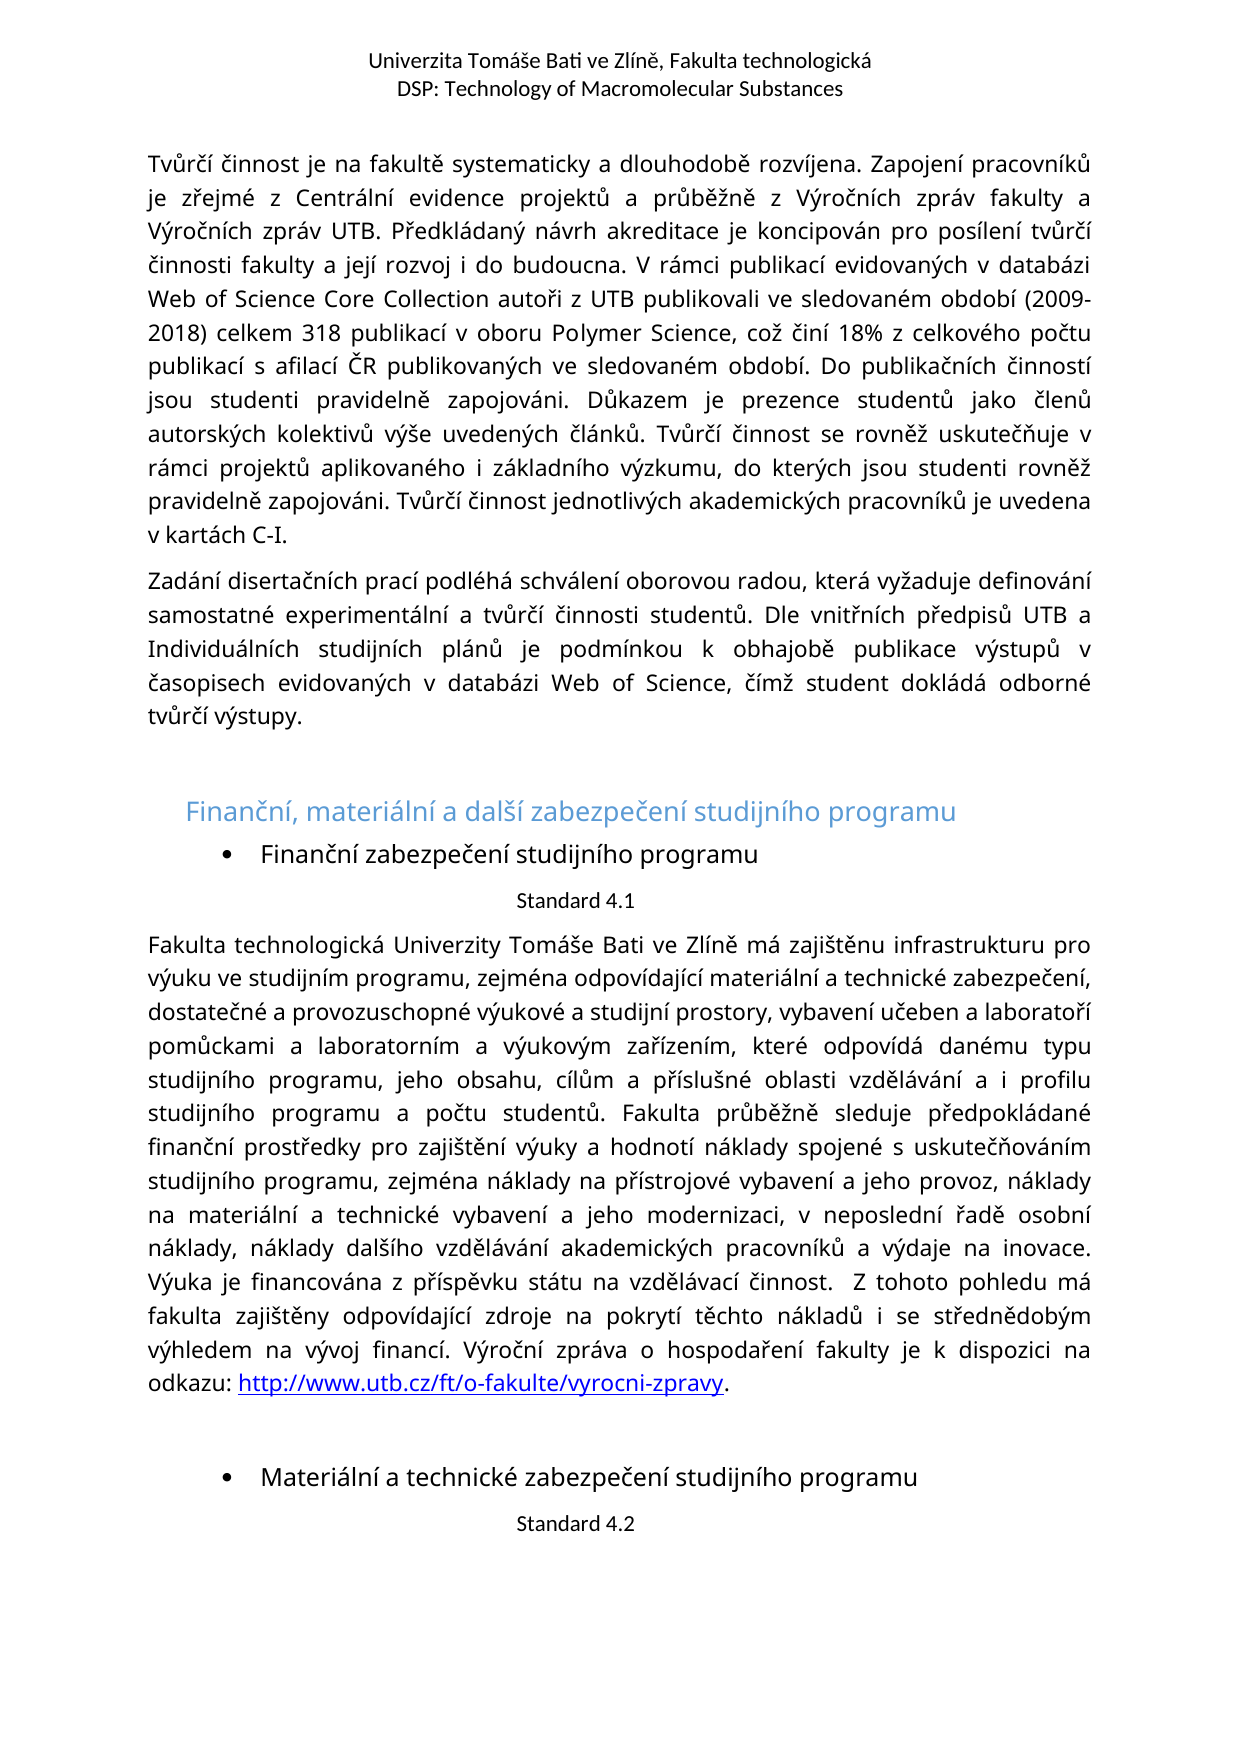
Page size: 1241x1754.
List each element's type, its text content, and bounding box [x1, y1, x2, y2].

subtitle Materiální a technické zabezpečení studijního programu [223, 1460, 1092, 1494]
text Zadání disertačních prací podléhá schválení oborovou radou, která vyžaduje definování samostatné experimentální a tvůrčí činnosti studentů. Dle vnitřních předpisů UTB a Individuálních studijních plánů je podmínkou k obhajobě publikace výstupů v časopisech evidovaných v databázi Web of Science, čímž student dokládá odborné tvůrčí výstupy. [148, 565, 1092, 731]
text Fakulta technologická Univerzity Tomáše Bati ve Zlíně má zajištěnu infrastrukturu pro výuku ve studijním programu, zejména odpovídající materiální a technické zabezpečení, dostatečné a provozuschopné výukové a studijní prostory, vybavení učeben a laboratoří pomůckami a laboratorním a výukovým zařízením, které odpovídá danému typu studijního programu, jeho obsahu, cílům a příslušné oblasti vzdělávání a i profilu studijního programu a počtu studentů. Fakulta průběžně sleduje předpokládané finanční prostředky pro zajištění výuky a hodnotí náklady spojené s uskutečňováním studijního programu, zejména náklady na přístrojové vybavení a jeho provoz, náklady na materiální a technické vybavení a jeho modernizaci, v neposlední řadě osobní náklady, náklady dalšího vzdělávání akademických pracovníků a výdaje na inovace. Výuka je financována z příspěvku státu na vzdělávací činnost. Z tohoto pohledu má fakulta zajištěny odpovídající zdroje na pokrytí těchto nákladů i se střednědobým výhledem na vývoj financí. Výroční zpráva o hospodaření fakulty je k dispozici na odkazu: http://www.utb.cz/ft/o-fakulte/vyrocni-zpravy. [148, 929, 1092, 1399]
text Tvůrčí činnost je na fakultě systematicky a dlouhodobě rozvíjena. Zapojení pracovníků je zřejmé z Centrální evidence projektů a průběžně z Výročních zpráv fakulty a Výročních zpráv UTB. Předkládaný návrh akreditace je koncipován pro posílení tvůrčí činnosti fakulty a její rozvoj i do budoucna. V rámci publikací evidovaných v databázi Web of Science Core Collection autoři z UTB publikovali ve sledovaném období (2009-2018) celkem 318 publikací v oboru Polymer Science, což činí 18% z celkového počtu publikací s afilací ČR publikovaných ve sledovaném období. Do publikačních činností jsou studenti pravidelně zapojováni. Důkazem je prezence studentů jako členů autorských kolektivů výše uvedených článků. Tvůrčí činnost se rovněž uskutečňuje v rámci projektů aplikovaného i základního výzkumu, do kterých jsou studenti rovněž pravidelně zapojováni. Tvůrčí činnost jednotlivých akademických pracovníků je uvedena v kartách C-I. [148, 148, 1092, 550]
text Standard 4.2 [148, 1509, 1092, 1537]
text Standard 4.1 [148, 886, 1092, 914]
subtitle Finanční, materiální a další zabezpečení studijního programu [185, 793, 1092, 829]
subtitle Finanční zabezpečení studijního programu [223, 837, 1092, 871]
